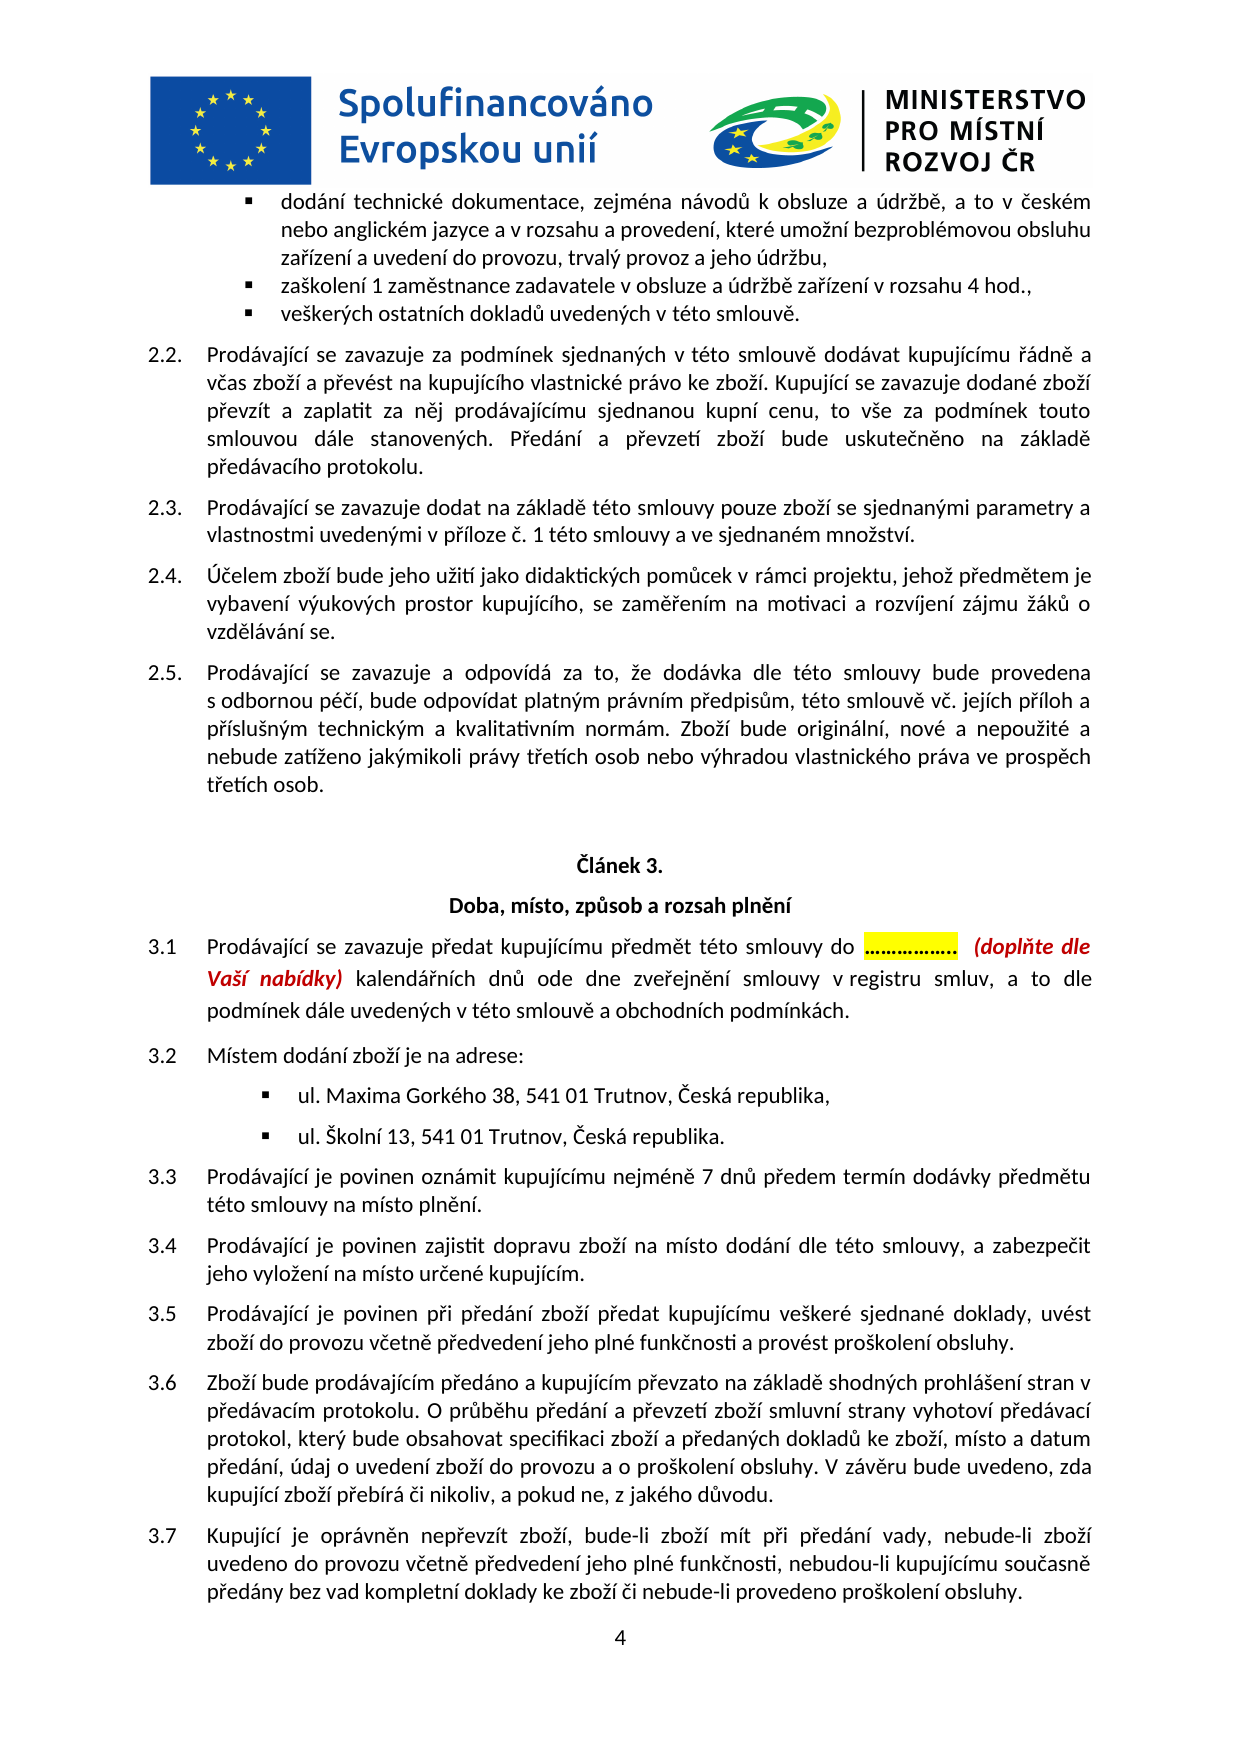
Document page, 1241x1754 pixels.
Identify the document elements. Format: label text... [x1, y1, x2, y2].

picture [147, 73, 1093, 188]
subtitle Článek 3. [148, 851, 1093, 879]
list Prodávající se zavazuje dodat na základě této smlouvy pouze zboží se sjednanými parametry a vlastnostmi uvedenými v příloze č. 1 této smlouvy a ve sjednaném množství. [148, 493, 1093, 549]
list dodání technické dokumentace, zejména návodů k obsluze a údržbě, a to v českém nebo anglickém jazyce a v rozsahu a provedení, které umožní bezproblémovou obsluhu zařízení a uvedení do provozu, trvalý provoz a jeho údržbu, [243, 188, 1093, 271]
list zaškolení 1 zaměstnance zadavatele v obsluze a údržbě zařízení v rozsahu 4 hod., [243, 271, 1093, 299]
list Prodávající se zavazuje za podmínek sjednaných v této smlouvě dodávat kupujícímu řádně a včas zboží a převést na kupujícího vlastnické právo ke zboží. Kupující se zavazuje dodané zboží převzít a zaplatit za něj prodávajícímu sjednanou kupní cenu, to vše za podmínek touto smlouvou dále stanovených. Předání a převzetí zboží bude uskutečněno na základě předávacího protokolu. [148, 340, 1093, 480]
list veškerých ostatních dokladů uvedených v této smlouvě. [243, 299, 1093, 327]
list Zboží bude prodávajícím předáno a kupujícím převzato na základě shodných prohlášení stran v předávacím protokolu. O průběhu předání a převzetí zboží smluvní strany vyhotoví předávací protokol, který bude obsahovat specifikaci zboží a předaných dokladů ke zboží, místo a datum předání, údaj o uvedení zboží do provozu a o proškolení obsluhy. V závěru bude uvedeno, zda kupující zboží přebírá či nikoliv, a pokud ne, z jakého důvodu. [148, 1368, 1093, 1508]
list Prodávající se zavazuje a odpovídá za to, že dodávka dle této smlouvy bude provedena s odbornou péčí, bude odpovídat platným právním předpisům, této smlouvě vč. jejích příloh a příslušným technickým a kvalitativním normám. Zboží bude originální, nové a nepoužité a nebude zatíženo jakýmikoli právy třetích osob nebo výhradou vlastnického práva ve prospěch třetích osob. [148, 658, 1093, 798]
list Kupující je oprávněn nepřevzít zboží, bude-li zboží mít při předání vady, nebude-li zboží uvedeno do provozu včetně předvedení jeho plné funkčnosti, nebudou-li kupujícímu současně předány bez vad kompletní doklady ke zboží či nebude-li provedeno proškolení obsluhy. [148, 1521, 1093, 1605]
subtitle Doba, místo, způsob a rozsah plnění [148, 891, 1093, 919]
list Účelem zboží bude jeho užití jako didaktických pomůcek v rámci projektu, jehož předmětem je vybavení výukových prostor kupujícího, se zaměřením na motivaci a rozvíjení zájmu žáků o vzdělávání se. [148, 561, 1093, 645]
list Prodávající je povinen zajistit dopravu zboží na místo dodání dle této smlouvy, a zabezpečit jeho vyložení na místo určené kupujícím. [148, 1231, 1093, 1287]
list ul. Maxima Gorkého 38, 541 01 Trutnov, Česká republika, [260, 1081, 1093, 1109]
list Prodávající je povinen oznámit kupujícímu nejméně 7 dnů předem termín dodávky předmětu této smlouvy na místo plnění. [148, 1162, 1093, 1218]
list Prodávající je povinen při předání zboží předat kupujícímu veškeré sjednané doklady, uvést zboží do provozu včetně předvedení jeho plné funkčnosti a provést proškolení obsluhy. [148, 1299, 1093, 1356]
list ul. Školní 13, 541 01 Trutnov, Česká republika. [260, 1122, 1093, 1150]
list Místem dodání zboží je na adrese: [148, 1041, 1093, 1069]
list Prodávající se zavazuje předat kupujícímu předmět této smlouvy do …………….. (doplňte dle Vaší nabídky) kalendářních dnů ode dne zveřejnění smlouvy v registru smluv, a to dle podmínek dále uvedených v této smlouvě a obchodních podmínkách. [148, 932, 1093, 1024]
